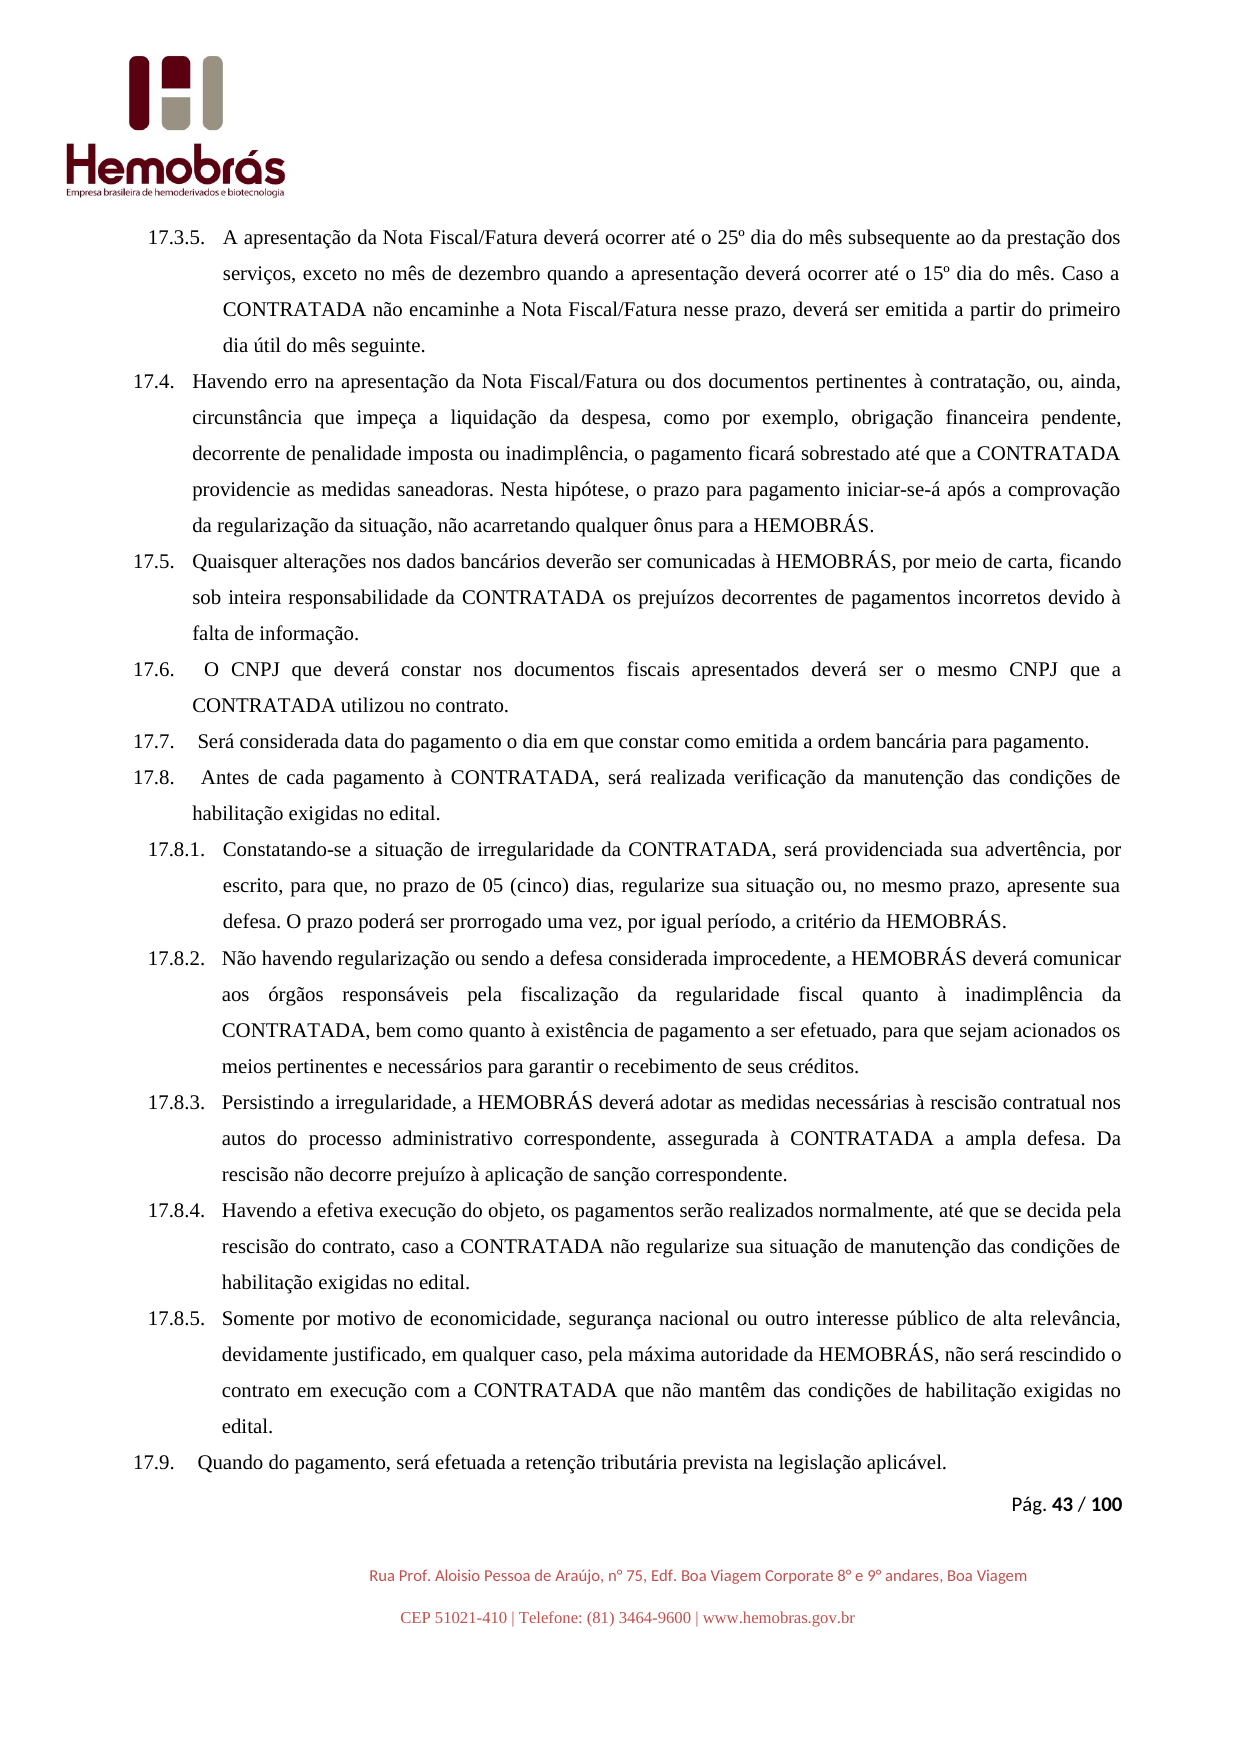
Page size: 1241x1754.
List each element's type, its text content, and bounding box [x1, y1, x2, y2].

subtitle Somente por motivo de economicidade, segurança nacional ou outro interesse público de alta relevância, devidamente justificado, em qualquer caso, pela máxima autoridade da HEMOBRÁS, não será rescindido o contrato em execução com a CONTRATADA que não mantêm das condições de habilitação exigidas no edital. [148, 1306, 1122, 1438]
subtitle A apresentação da Nota Fiscal/Fatura deverá ocorrer até o 25º dia do mês subsequente ao da prestação dos serviços, exceto no mês de dezembro quando a apresentação deverá ocorrer até o 15º dia do mês. Caso a CONTRATADA não encaminhe a Nota Fiscal/Fatura nesse prazo, deverá ser emitida a partir do primeiro dia útil do mês seguinte. [148, 148, 1122, 357]
subtitle Havendo erro na apresentação da Nota Fiscal/Fatura ou dos documentos pertinentes à contratação, ou, ainda, circunstância que impeça a liquidação da despesa, como por exemplo, obrigação financeira pendente, decorrente de penalidade imposta ou inadimplência, o pagamento ficará sobrestado até que a CONTRATADA providencie as medidas saneadoras. Nesta hipótese, o prazo para pagamento iniciar-se-á após a comprovação da regularização da situação, não acarretando qualquer ônus para a HEMOBRÁS. [133, 369, 1122, 537]
subtitle Persistindo a irregularidade, a HEMOBRÁS deverá adotar as medidas necessárias à rescisão contratual nos autos do processo administrativo correspondente, assegurada à CONTRATADA a ampla defesa. Da rescisão não decorre prejuízo à aplicação de sanção correspondente. [148, 1089, 1122, 1186]
subtitle Não havendo regularização ou sendo a defesa considerada improcedente, a HEMOBRÁS deverá comunicar aos órgãos responsáveis pela fiscalização da regularidade fiscal quanto à inadimplência da CONTRATADA, bem como quanto à existência de pagamento a ser efetuado, para que sejam acionados os meios pertinentes e necessários para garantir o recebimento de seus créditos. [148, 945, 1122, 1078]
subtitle Antes de cada pagamento à CONTRATADA, será realizada verificação da manutenção das condições de habilitação exigidas no edital. [133, 765, 1122, 825]
subtitle O CNPJ que deverá constar nos documentos fiscais apresentados deverá ser o mesmo CNPJ que a CONTRATADA utilizou no contrato. [133, 657, 1122, 717]
subtitle Será considerada data do pagamento o dia em que constar como emitida a ordem bancária para pagamento. [133, 729, 1122, 753]
picture [53, 43, 298, 213]
subtitle Quando do pagamento, será efetuada a retenção tributária prevista na legislação aplicável. [133, 1450, 1122, 1474]
subtitle Constatando-se a situação de irregularidade da CONTRATADA, será providenciada sua advertência, por escrito, para que, no prazo de 05 (cinco) dias, regularize sua situação ou, no mesmo prazo, apresente sua defesa. O prazo poderá ser prorrogado uma vez, por igual período, a critério da HEMOBRÁS. [148, 837, 1122, 933]
subtitle Havendo a efetiva execução do objeto, os pagamentos serão realizados normalmente, até que se decida pela rescisão do contrato, caso a CONTRATADA não regularize sua situação de manutenção das condições de habilitação exigidas no edital. [148, 1198, 1122, 1294]
subtitle Quaisquer alterações nos dados bancários deverão ser comunicadas à HEMOBRÁS, por meio de carta, ficando sob inteira responsabilidade da CONTRATADA os prejuízos decorrentes de pagamentos incorretos devido à falta de informação. [133, 549, 1122, 645]
